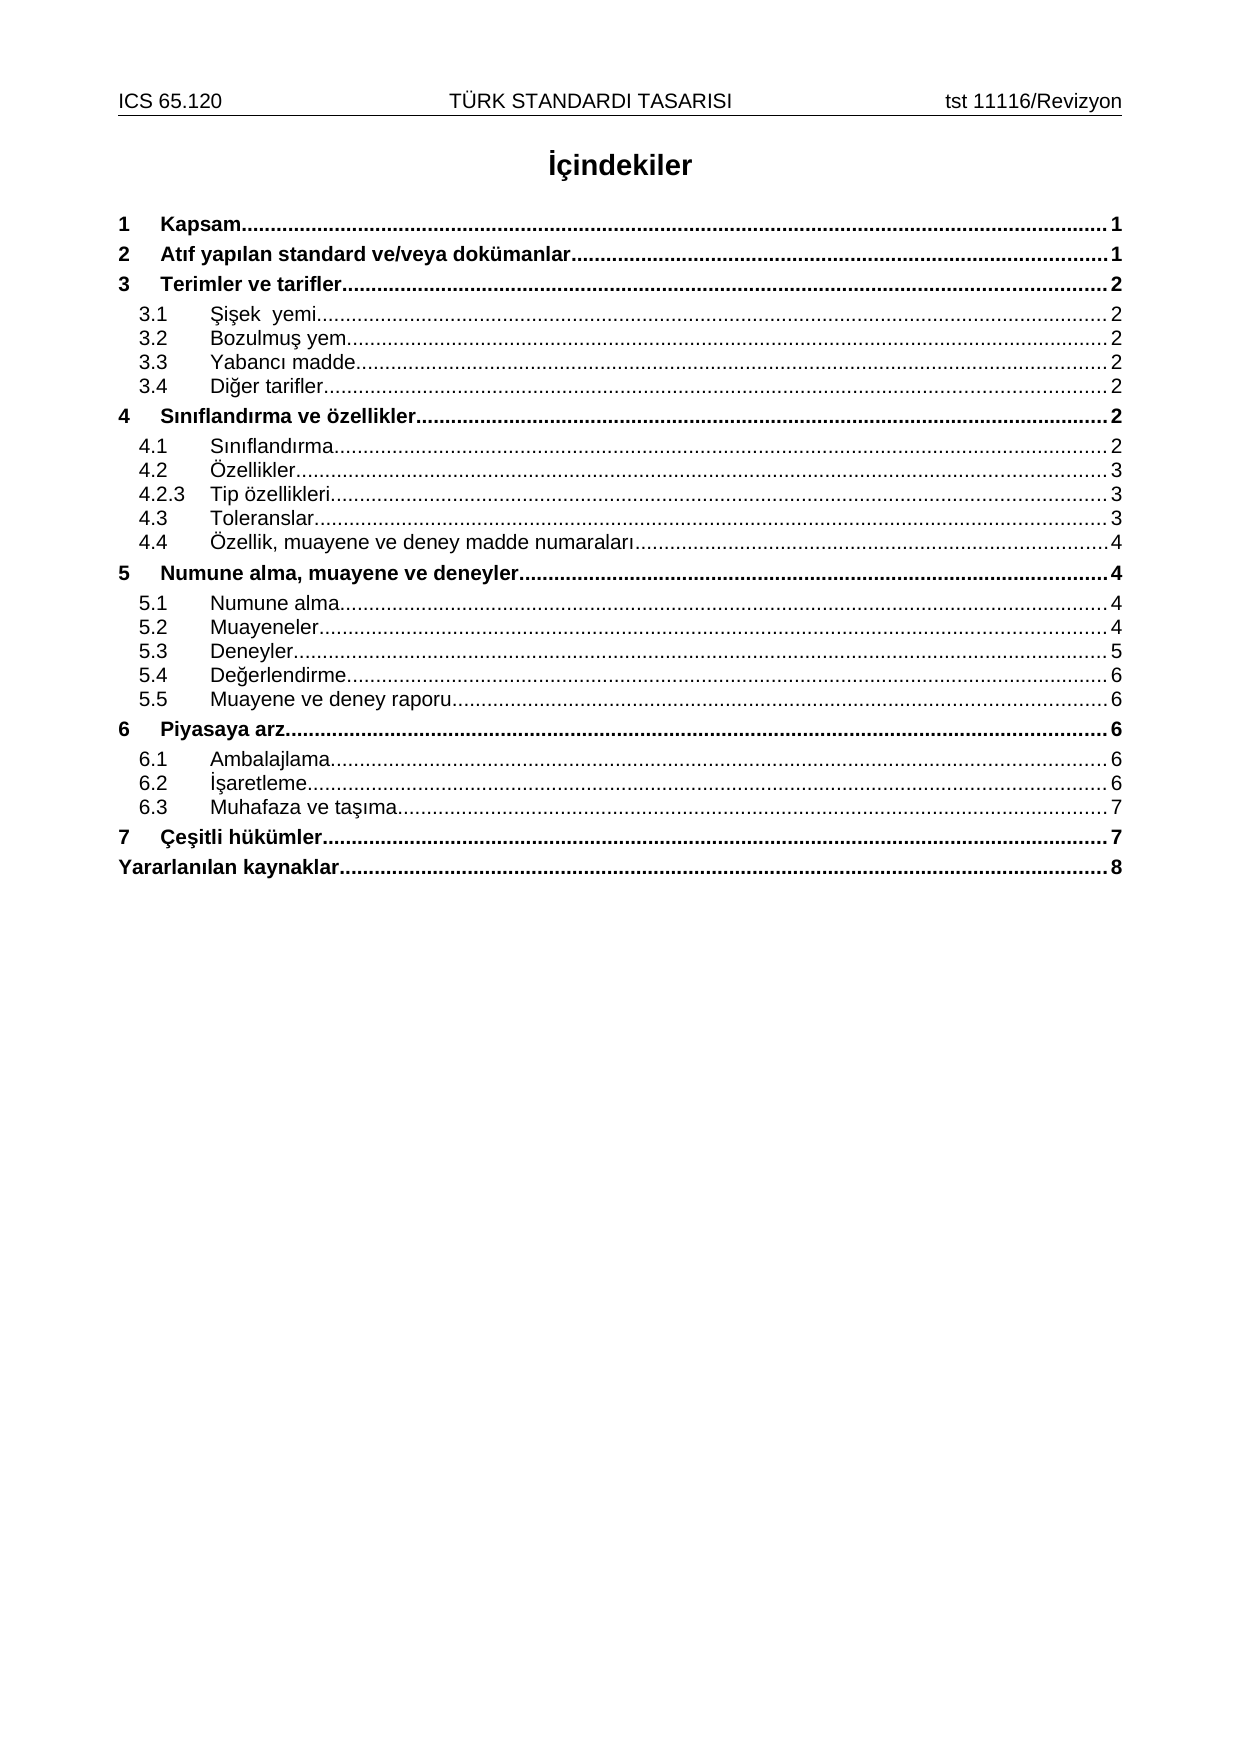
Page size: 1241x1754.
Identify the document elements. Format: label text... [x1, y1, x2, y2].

text 5.2 Muayeneler 4 [139, 614, 1122, 638]
text 4.3 Toleranslar 3 [139, 506, 1122, 530]
text 2 Atıf yapılan standard ve/veya dokümanlar 1 [118, 242, 1122, 266]
text 5.5 Muayene ve deney raporu 6 [139, 686, 1122, 710]
text 7 Çeşitli hükümler 7 [118, 825, 1122, 849]
text 6.3 Muhafaza ve taşıma 7 [139, 795, 1122, 819]
text 1 Kapsam 1 [118, 211, 1122, 235]
text 6.1 Ambalajlama 6 [139, 747, 1122, 771]
text 4 Sınıflandırma ve özellikler 2 [118, 404, 1122, 428]
text 3 Terimler ve tarifler 2 [118, 272, 1122, 296]
text 3.3 Yabancı madde 2 [139, 350, 1122, 374]
text 5.4 Değerlendirme 6 [139, 662, 1122, 686]
text 6 Piyasaya arz 6 [118, 717, 1122, 741]
text Yararlanılan kaynaklar 8 [118, 855, 1122, 879]
text 5.1 Numune alma 4 [139, 591, 1122, 614]
text 6.2 İşaretleme 6 [139, 771, 1122, 795]
text 4.2.3 Tip özellikleri 3 [139, 482, 1122, 506]
text 5.3 Deneyler 5 [139, 638, 1122, 662]
text 4.2 Özellikler 3 [139, 458, 1122, 482]
text 3.1 Şişek yemi 2 [139, 302, 1122, 326]
text 4.4 Özellik, muayene ve deney madde numaraları 4 [139, 530, 1122, 554]
text 3.4 Diğer tarifler 2 [139, 374, 1122, 398]
text İçindekiler [118, 148, 1122, 181]
text 4.1 Sınıflandırma 2 [139, 434, 1122, 458]
text 3.2 Bozulmuş yem 2 [139, 326, 1122, 350]
text 5 Numune alma, muayene ve deneyler 4 [118, 560, 1122, 584]
